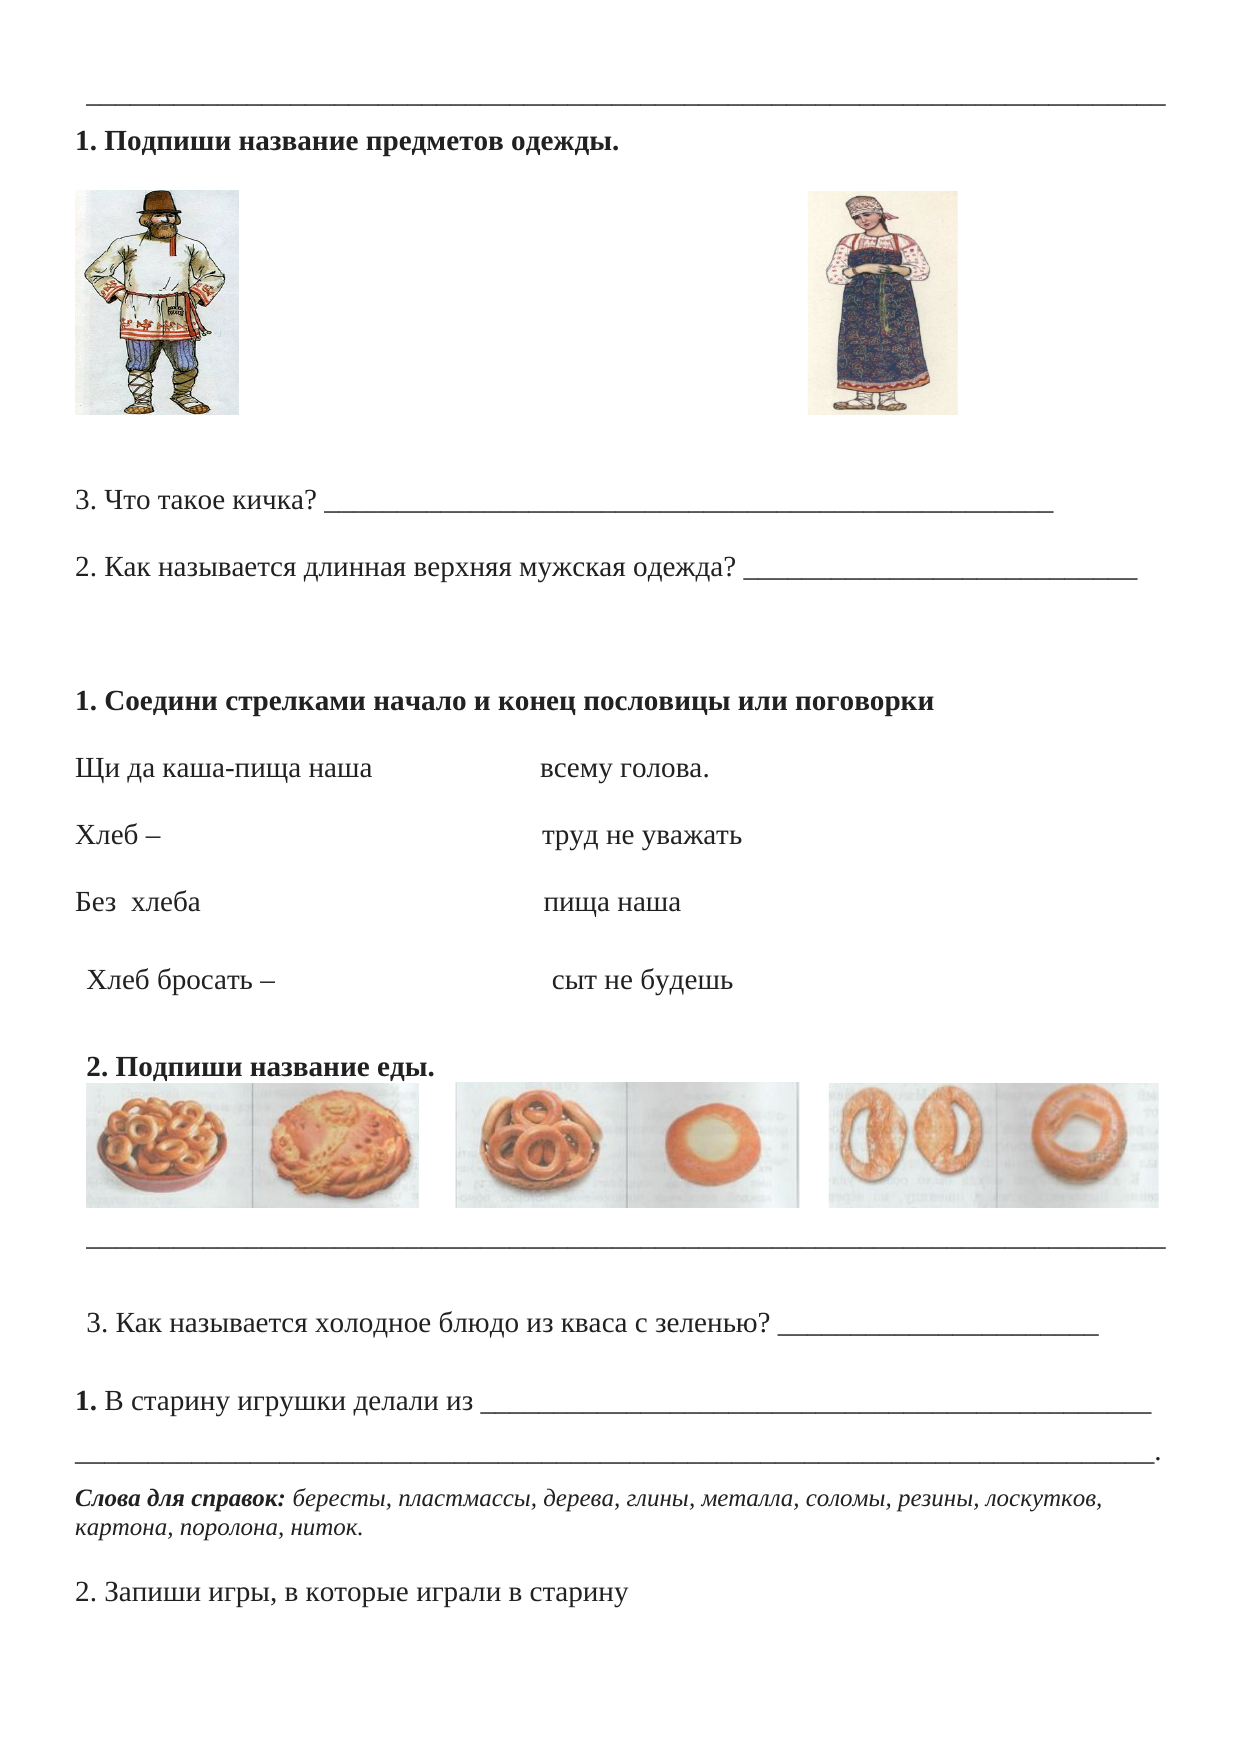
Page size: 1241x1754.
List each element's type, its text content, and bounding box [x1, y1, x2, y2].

text 2. Как называется длинная верхняя мужская одежда? ___________________________ [75, 549, 1165, 583]
text Щи да каша-пища наша всему голова. [75, 750, 1165, 784]
text 3. Что такое кичка? __________________________________________________ [75, 482, 1165, 516]
picture [828, 1083, 1159, 1208]
text Хлеб – труд не уважать [75, 817, 1165, 851]
text 1. Подпиши название предметов одежды. [75, 123, 1165, 156]
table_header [75, 75, 1177, 123]
text Без хлеба пища наша [75, 884, 1165, 918]
text 1. Соедини стрелками начало и конец пословицы или поговорки [75, 683, 1165, 717]
picture [455, 1082, 800, 1208]
table_header Хлеб бросать – сыт не будешь 2. Подпиши название еды. __________________________________________________________________________ 3. Как называется холодное блюдо из кваса с зеленью? ______________________ [75, 952, 1177, 1383]
picture [75, 190, 239, 415]
picture [807, 191, 958, 415]
text Слова для справок: бересты, пластмассы, дерева, глины, металла, соломы, резины, лоскутков, картона, поролона, ниток. [75, 1483, 1165, 1541]
picture [86, 1083, 419, 1208]
text 1. В старину игрушки делали из ______________________________________________ [75, 1383, 1165, 1416]
text 2. Запиши игры, в которые играли в старину [75, 1574, 1165, 1608]
text __________________________________________________________________________. [75, 1433, 1165, 1467]
